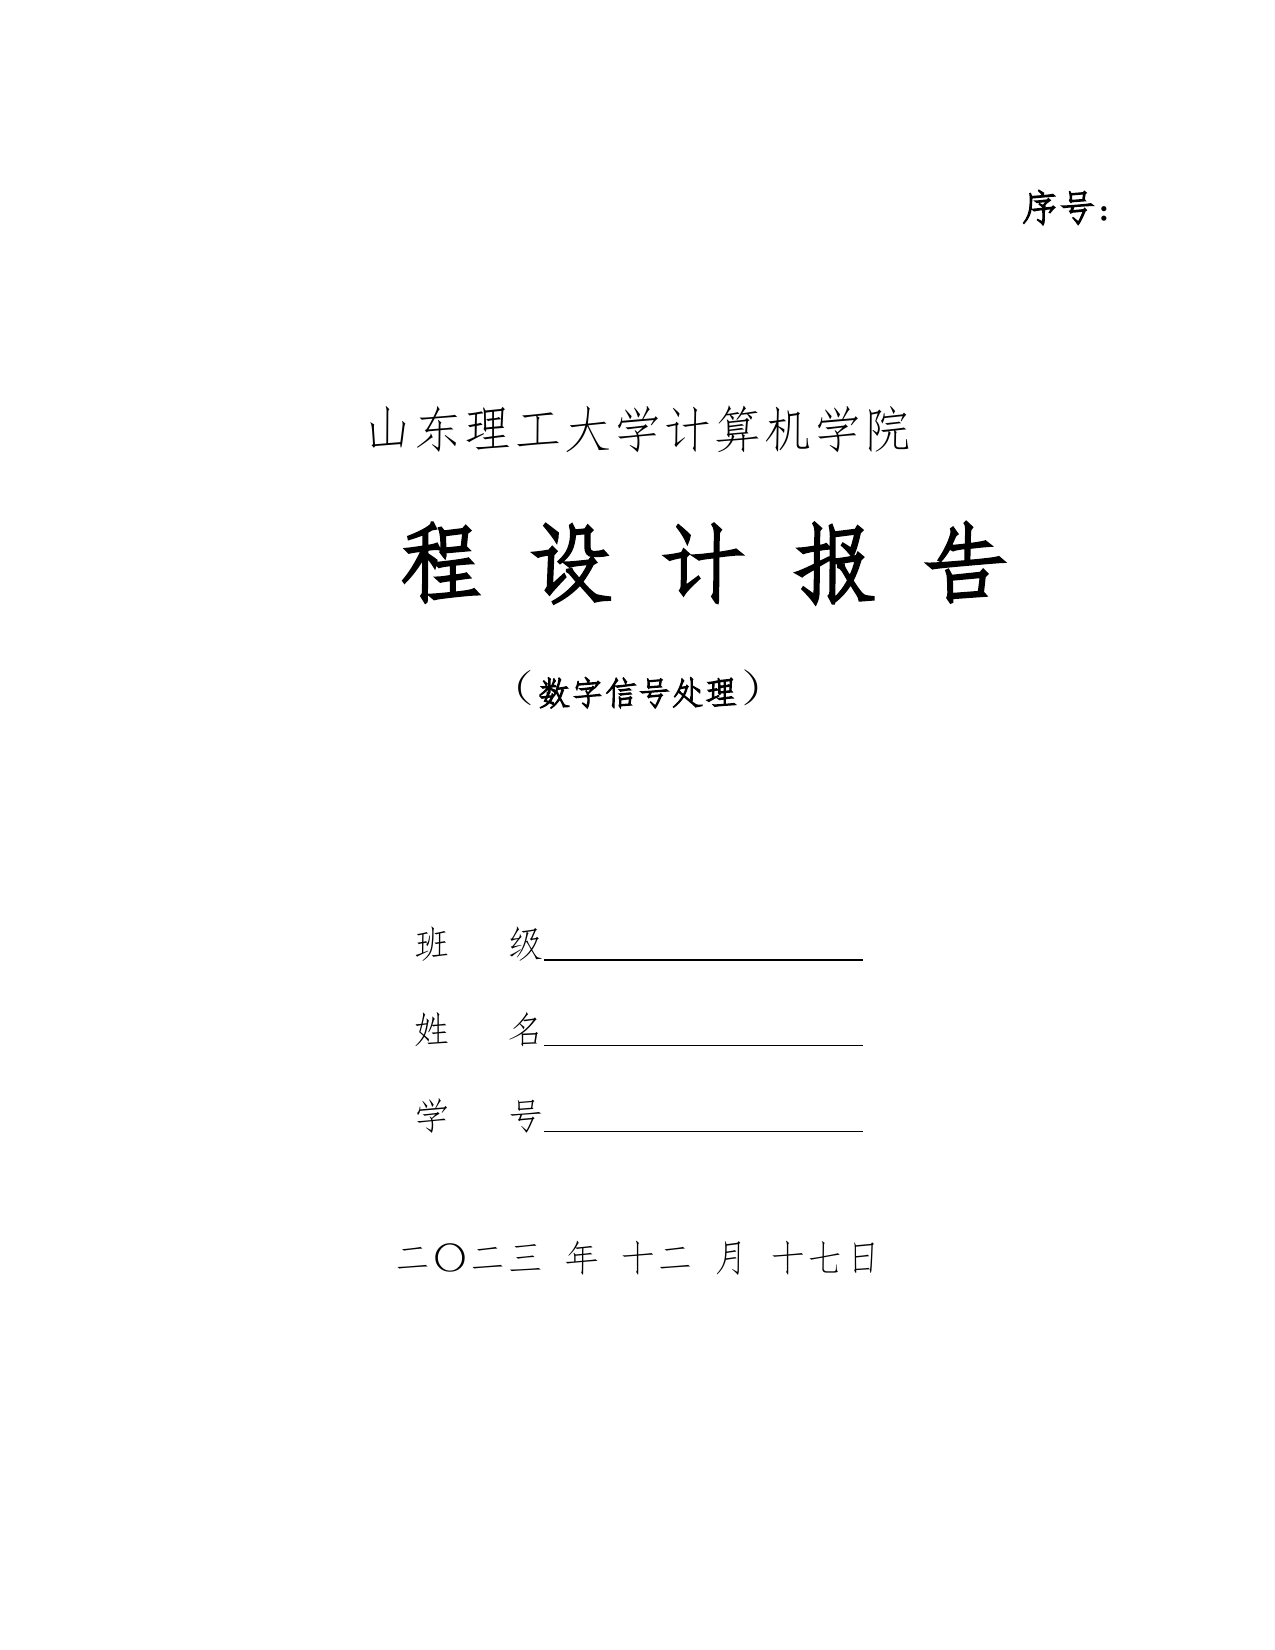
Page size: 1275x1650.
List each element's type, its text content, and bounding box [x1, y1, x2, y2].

text 山东理工大学计算机学院 [142, 397, 1133, 454]
text 姓 名 [142, 1006, 1133, 1049]
text 二〇二三 年 十二 月 十七日 [142, 1234, 1133, 1277]
text 序号： [142, 183, 1133, 226]
text 班 级 [142, 920, 1133, 963]
text 课 程 设 计 报 告 [142, 507, 1133, 607]
text （数字信号处理） [142, 659, 1133, 711]
text 学 号 [142, 1092, 1133, 1134]
